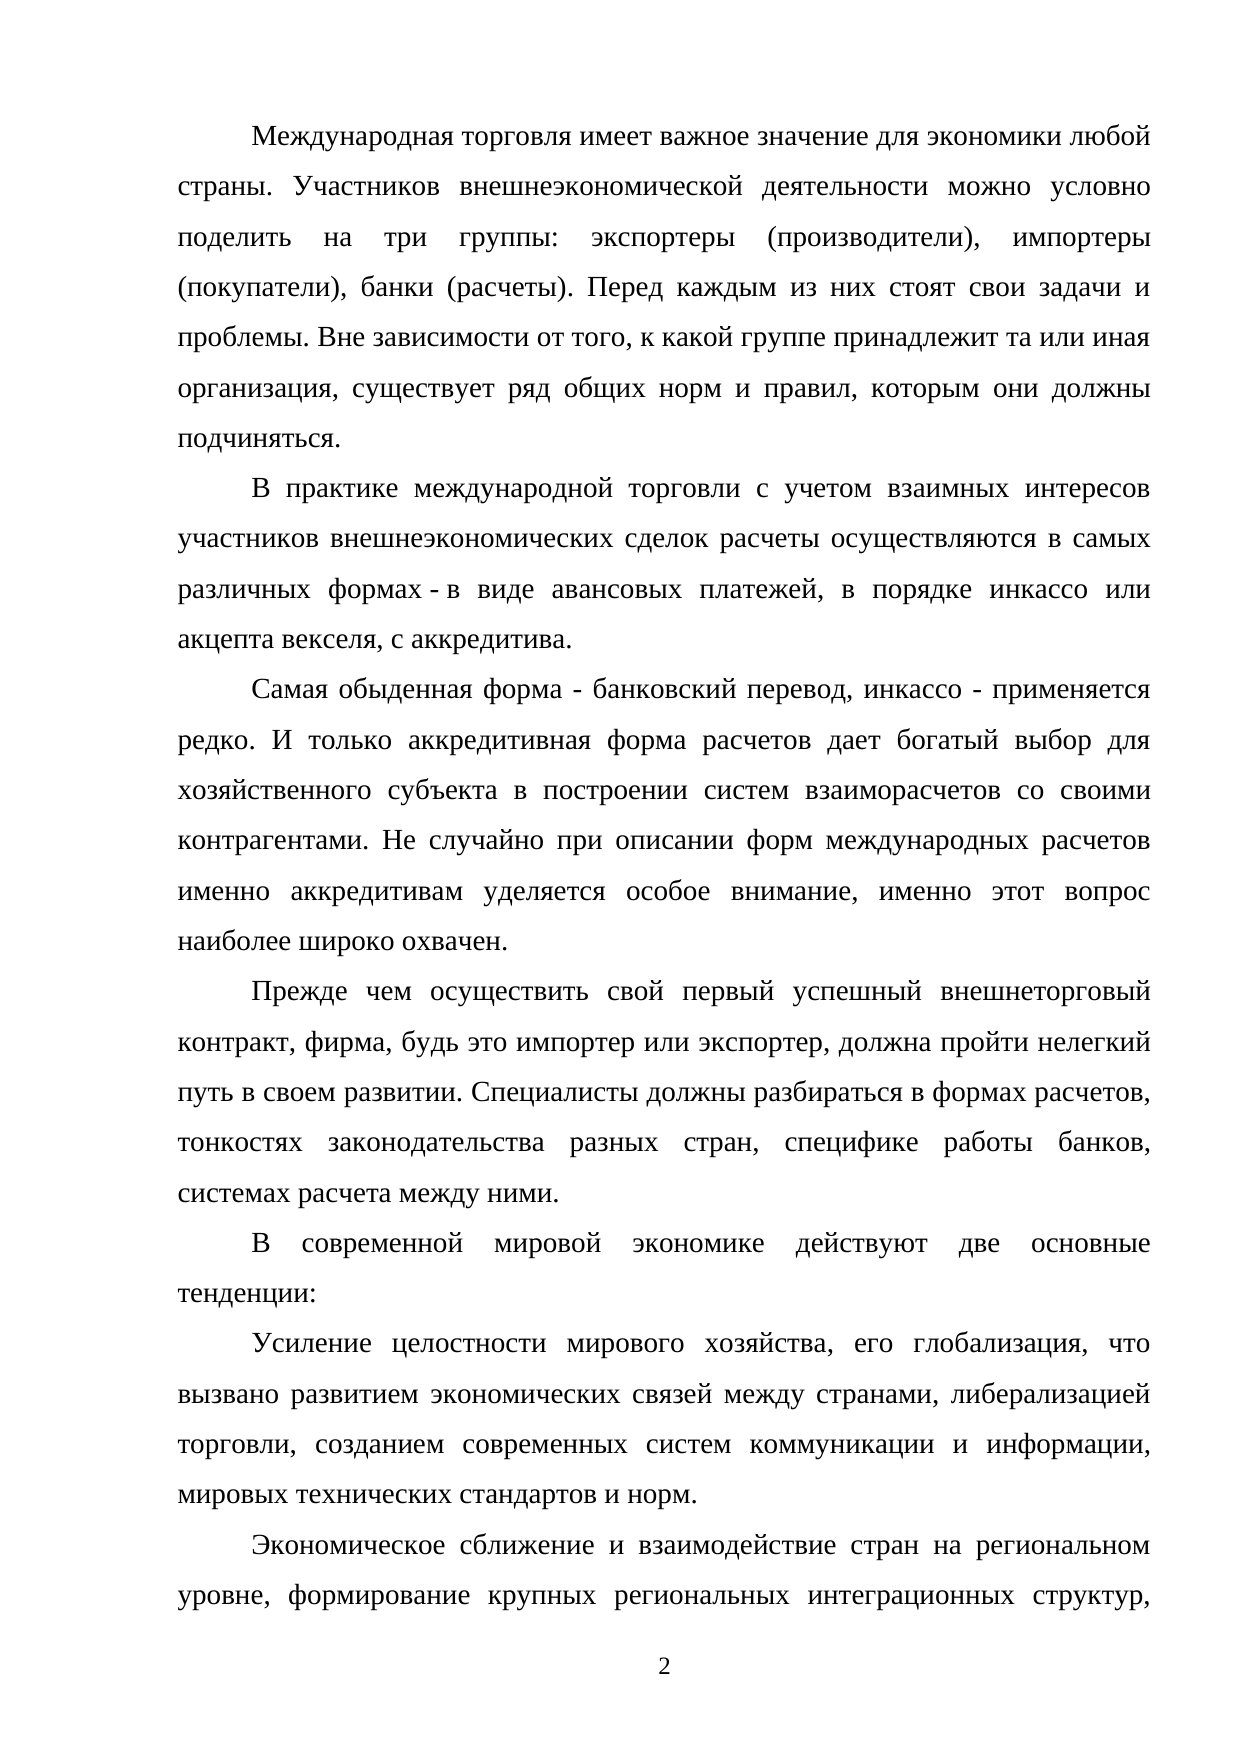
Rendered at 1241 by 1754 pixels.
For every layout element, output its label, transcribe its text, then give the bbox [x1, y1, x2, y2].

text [177, 1527, 1152, 1611]
text Прежде чем осуществить свой первый успешный внешнеторговый контракт, фирма, будь это импортер или экспортер, должна пройти нелегкий путь в своем развитии. Специалисты должны разбираться в формах расчетов, тонкостях законодательства разных стран, специфике работы банков, системах расчета между ними. [177, 973, 1152, 1208]
text В современной мировой экономике действуют две основные тенденции: [177, 1225, 1152, 1309]
text Усиление целостности мирового хозяйства, его глобализация, что вызвано развитием экономических связей между странами, либерализацией торговли, созданием современных систем коммуникации и информации, мировых технических стандартов и норм. [177, 1326, 1152, 1510]
text Самая обыденная форма - банковский перевод, инкассо - применяется редко. И только аккредитивная форма расчетов дает богатый выбор для хозяйственного субъекта в построении систем взаиморасчетов со своими контрагентами. Не случайно при описании форм международных расчетов именно аккредитивам уделяется особое внимание, именно этот вопрос наиболее широко охвачен. [177, 672, 1152, 957]
text В практике международной торговли с учетом взаимных интересов участников внешнеэкономических сделок расчеты осуществляются в самых различных формах - в виде авансовых платежей, в порядке инкассо или акцепта векселя, с аккредитива. [177, 470, 1152, 655]
text Международная торговля имеет важное значение для экономики любой страны. Участников внешнеэкономической деятельности можно условно поделить на три группы: экспортеры (производители), импортеры (покупатели), банки (расчеты). Перед каждым из них стоят свои задачи и проблемы. Вне зависимости от того, к какой группе принадлежит та или иная организация, существует ряд общих норм и правил, которым они должны подчиняться. [177, 118, 1152, 453]
